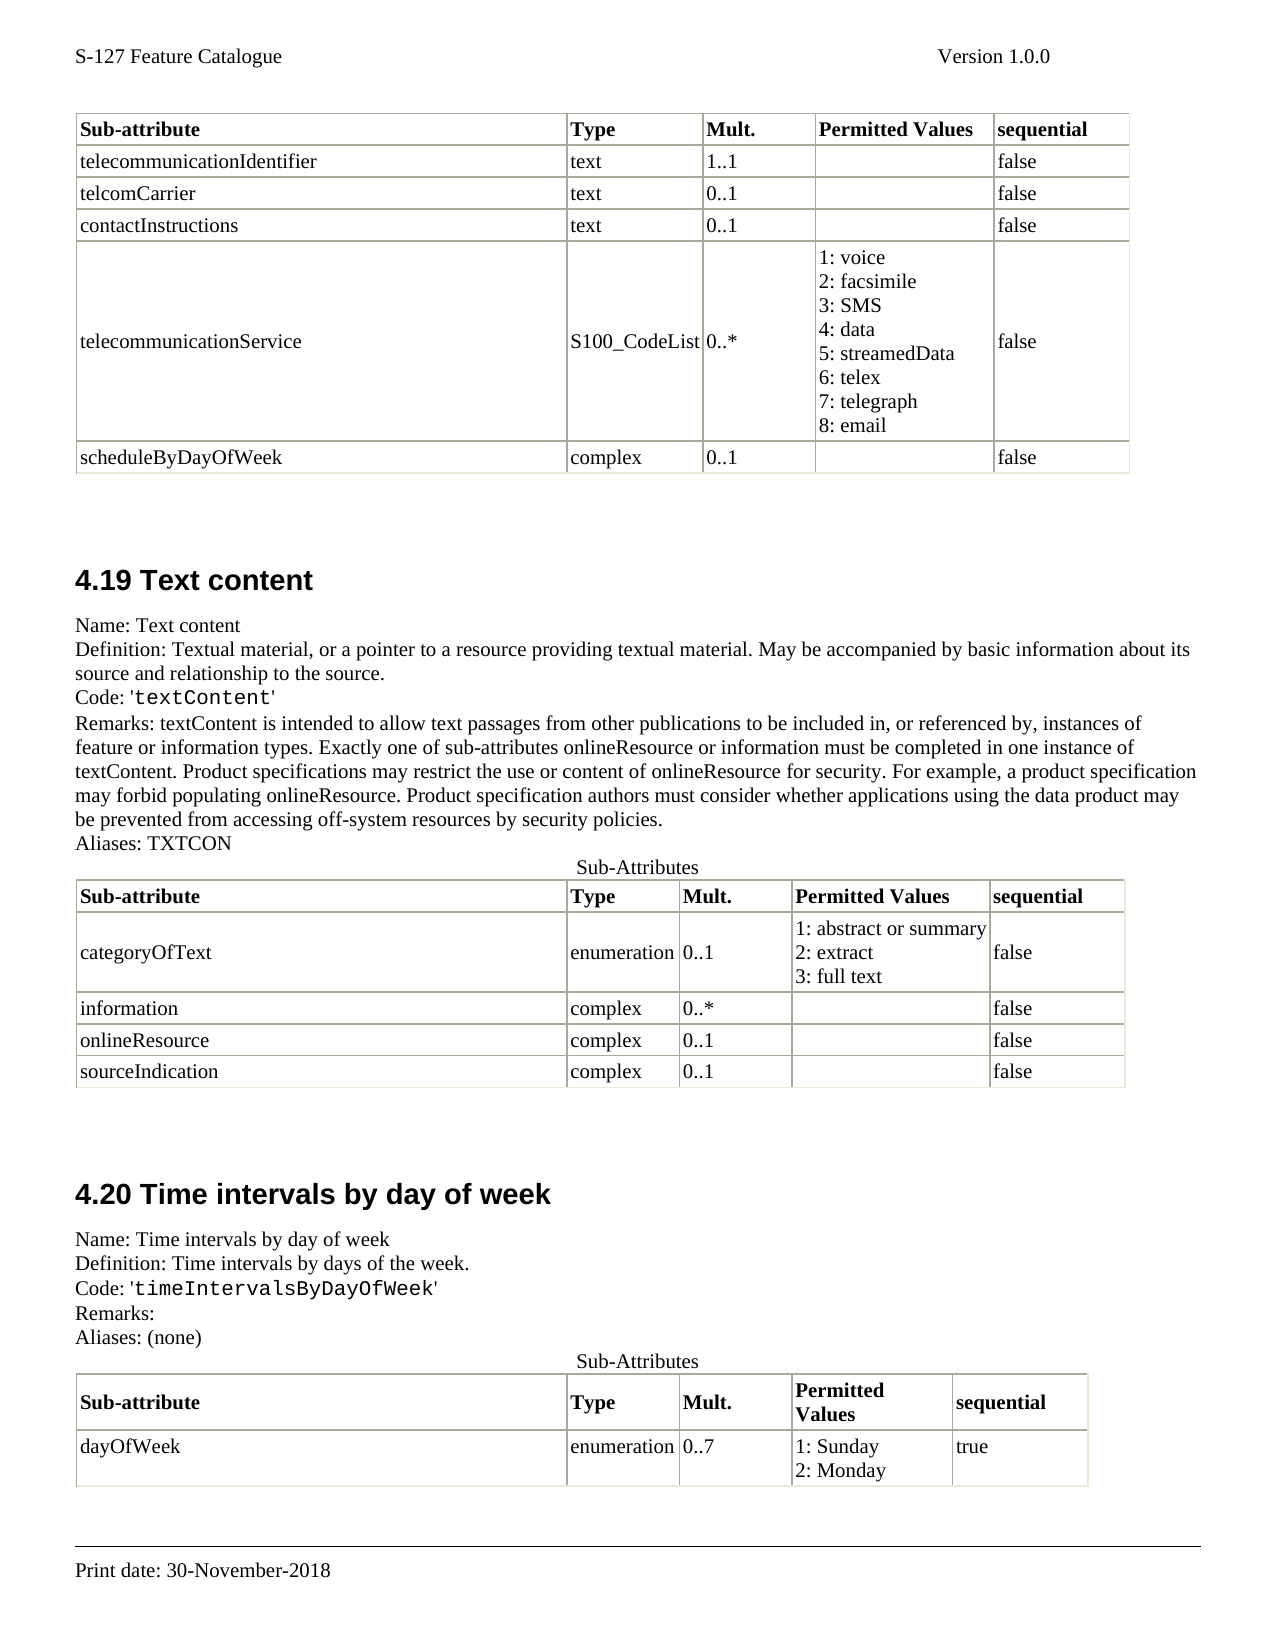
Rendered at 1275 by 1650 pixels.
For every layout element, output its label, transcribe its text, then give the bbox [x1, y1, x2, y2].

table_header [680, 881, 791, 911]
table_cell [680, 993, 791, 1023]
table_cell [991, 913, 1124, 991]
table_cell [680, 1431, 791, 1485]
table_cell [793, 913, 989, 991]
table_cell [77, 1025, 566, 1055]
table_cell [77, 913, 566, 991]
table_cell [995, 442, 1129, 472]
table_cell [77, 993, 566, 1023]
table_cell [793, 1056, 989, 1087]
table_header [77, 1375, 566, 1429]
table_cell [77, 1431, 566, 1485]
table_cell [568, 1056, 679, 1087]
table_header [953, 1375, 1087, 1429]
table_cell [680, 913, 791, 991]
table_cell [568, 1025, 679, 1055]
text Name: Text content Definition: Textual material, or a pointer to a resource providing textual material. May be accompanied by basic information about its source and relationship to the source. Code: 'textContent' Remarks: textContent is intended to allow text passages from other publications to be included in, or referenced by, instances of feature or information types. Exactly one of sub-attributes onlineResource or information must be completed in one instance of textContent. Product specifications may restrict the use or content of onlineResource for security. For example, a product specification may forbid populating onlineResource. Product specification authors must consider whether applications using the data product may be prevented from accessing off-system resources by security policies. Aliases: TXTCON [75, 613, 1200, 855]
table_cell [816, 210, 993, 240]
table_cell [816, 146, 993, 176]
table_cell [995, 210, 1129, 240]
text Sub-Attributes [75, 1349, 1200, 1373]
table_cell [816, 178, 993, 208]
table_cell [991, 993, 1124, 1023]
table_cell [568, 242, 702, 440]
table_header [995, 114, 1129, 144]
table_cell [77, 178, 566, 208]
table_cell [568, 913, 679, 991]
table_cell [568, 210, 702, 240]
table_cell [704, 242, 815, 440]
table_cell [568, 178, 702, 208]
text Name: Time intervals by day of week Definition: Time intervals by days of the week. Code: 'timeIntervalsByDayOfWeek' Remarks: Aliases: (none) [75, 1227, 1200, 1349]
subtitle 4.19 Text content [75, 563, 1200, 596]
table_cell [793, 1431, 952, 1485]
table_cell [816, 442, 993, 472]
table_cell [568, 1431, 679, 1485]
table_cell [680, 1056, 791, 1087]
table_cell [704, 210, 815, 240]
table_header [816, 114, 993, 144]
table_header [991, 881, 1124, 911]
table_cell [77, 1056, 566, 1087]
subtitle 4.20 Time intervals by day of week [75, 1177, 1200, 1211]
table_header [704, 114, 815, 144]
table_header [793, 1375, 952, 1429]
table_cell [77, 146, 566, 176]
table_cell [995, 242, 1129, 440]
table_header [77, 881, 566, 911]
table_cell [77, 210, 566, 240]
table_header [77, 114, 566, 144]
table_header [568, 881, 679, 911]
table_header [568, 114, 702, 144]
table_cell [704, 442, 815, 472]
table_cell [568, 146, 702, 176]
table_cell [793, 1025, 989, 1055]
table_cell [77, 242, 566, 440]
text Sub-Attributes [75, 855, 1200, 879]
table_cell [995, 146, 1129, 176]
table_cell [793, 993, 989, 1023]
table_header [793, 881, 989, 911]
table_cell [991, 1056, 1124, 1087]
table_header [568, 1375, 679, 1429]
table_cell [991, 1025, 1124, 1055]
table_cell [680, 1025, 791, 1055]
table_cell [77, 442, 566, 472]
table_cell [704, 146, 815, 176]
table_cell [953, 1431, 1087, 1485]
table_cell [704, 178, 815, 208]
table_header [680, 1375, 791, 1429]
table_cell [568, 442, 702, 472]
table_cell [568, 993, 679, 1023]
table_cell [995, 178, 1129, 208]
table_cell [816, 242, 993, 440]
